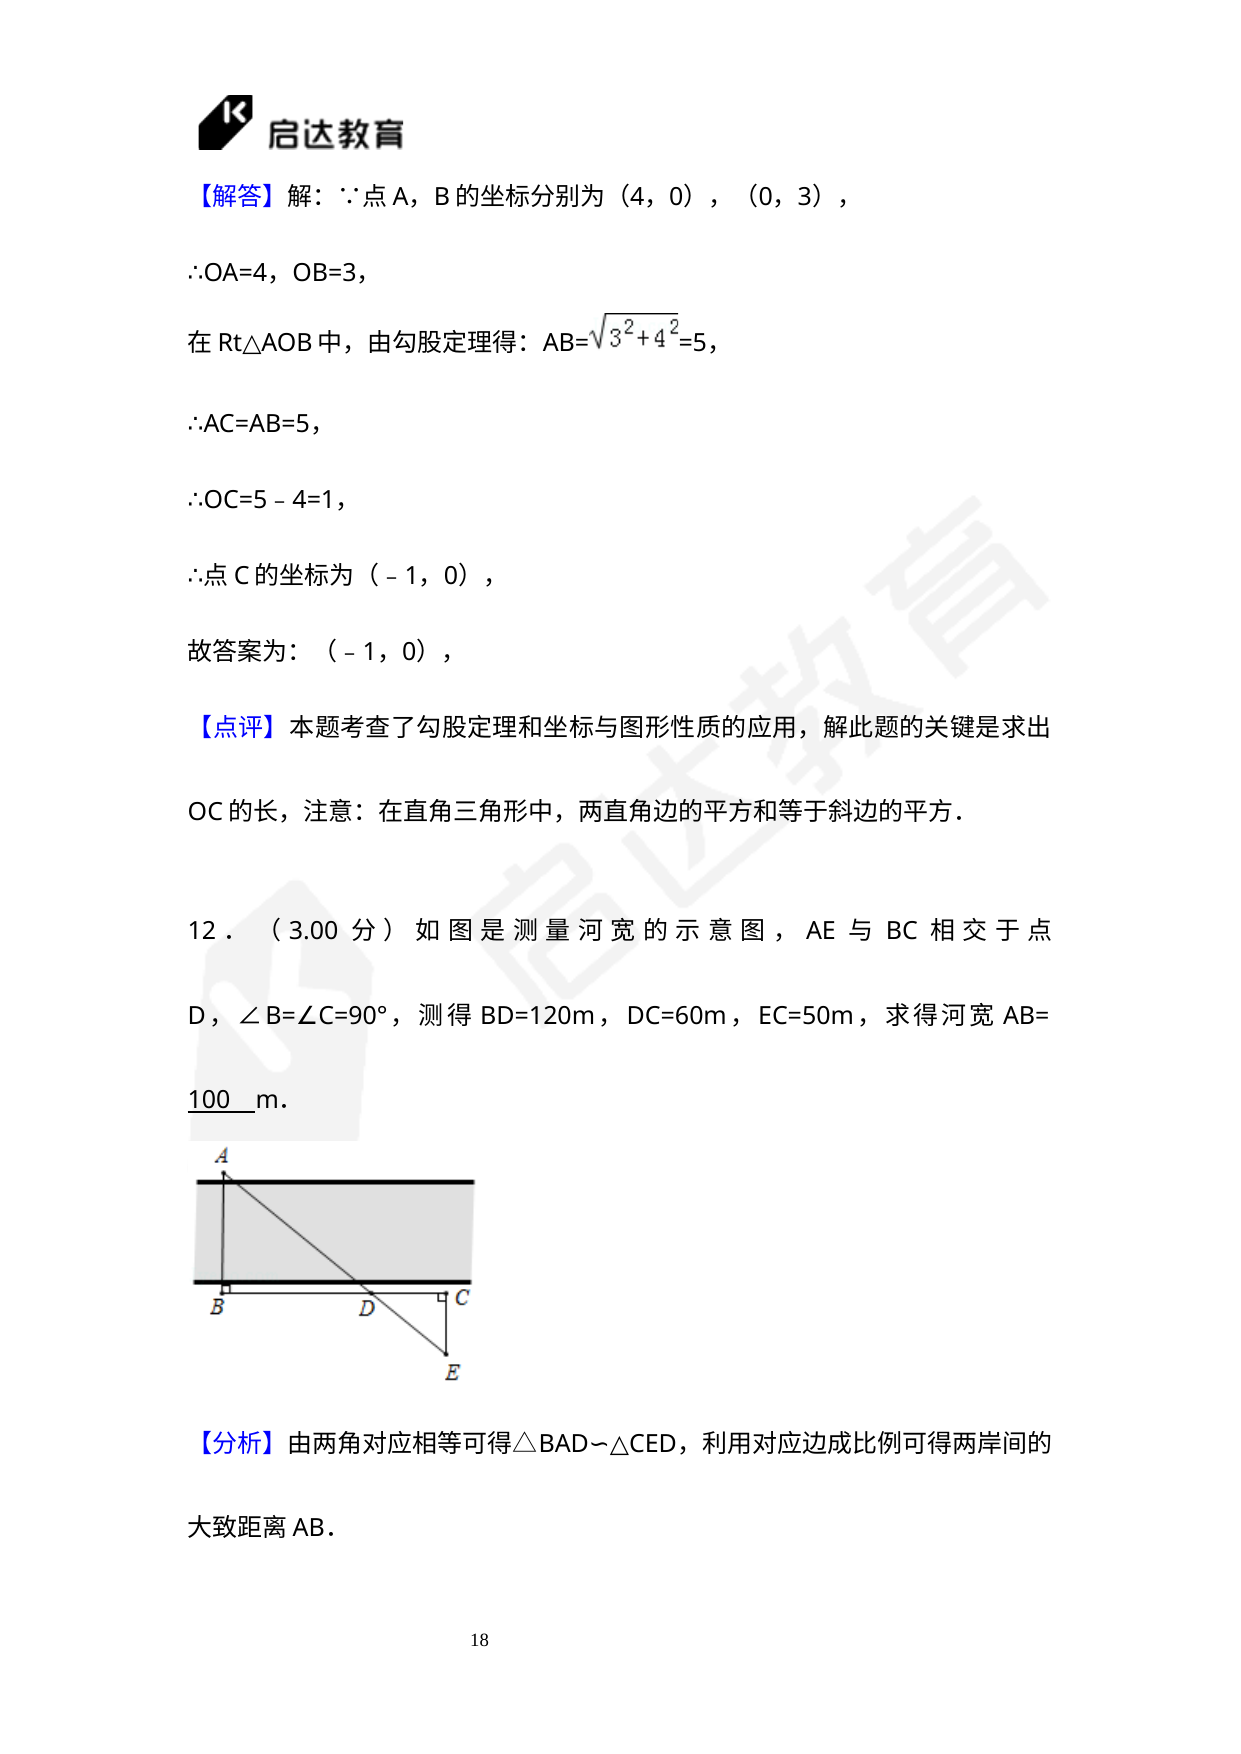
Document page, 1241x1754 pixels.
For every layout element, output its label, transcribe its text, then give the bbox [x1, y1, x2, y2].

picture [198, 95, 404, 150]
text 【点评】本题考查了勾股定理和坐标与图形性质的应用，解此题的关键是求出OC的长，注意：在直角三角形中，两直角边的平方和等于斜边的平方． [187, 693, 1053, 842]
text 故答案为：（﹣1，0）， [187, 617, 1053, 682]
picture [187, 1141, 480, 1385]
text 【分析】由两角对应相等可得△BAD∽△CED，利用对应边成比例可得两岸间的大致距离AB． [187, 1409, 1053, 1558]
text ∴AC=AB=5， [187, 389, 1053, 454]
picture [589, 313, 679, 352]
text 在Rt△AOB中，由勾股定理得：AB==5， [187, 314, 1053, 379]
text 12．（3.00分）如图是测量河宽的示意图，AE与BC相交于点D，∠B=∠C=90°，测得BD=120m，DC=60m，EC=50m，求得河宽AB= 100 m． [187, 896, 1053, 1130]
text ∴OC=5﹣4=1， [187, 465, 1053, 530]
text ∴OA=4，OB=3， [187, 238, 1053, 303]
text ∴点C的坐标为（﹣1，0）， [187, 541, 1053, 606]
text 【解答】解：∵点A，B的坐标分别为（4，0），（0，3）， [187, 162, 1053, 227]
